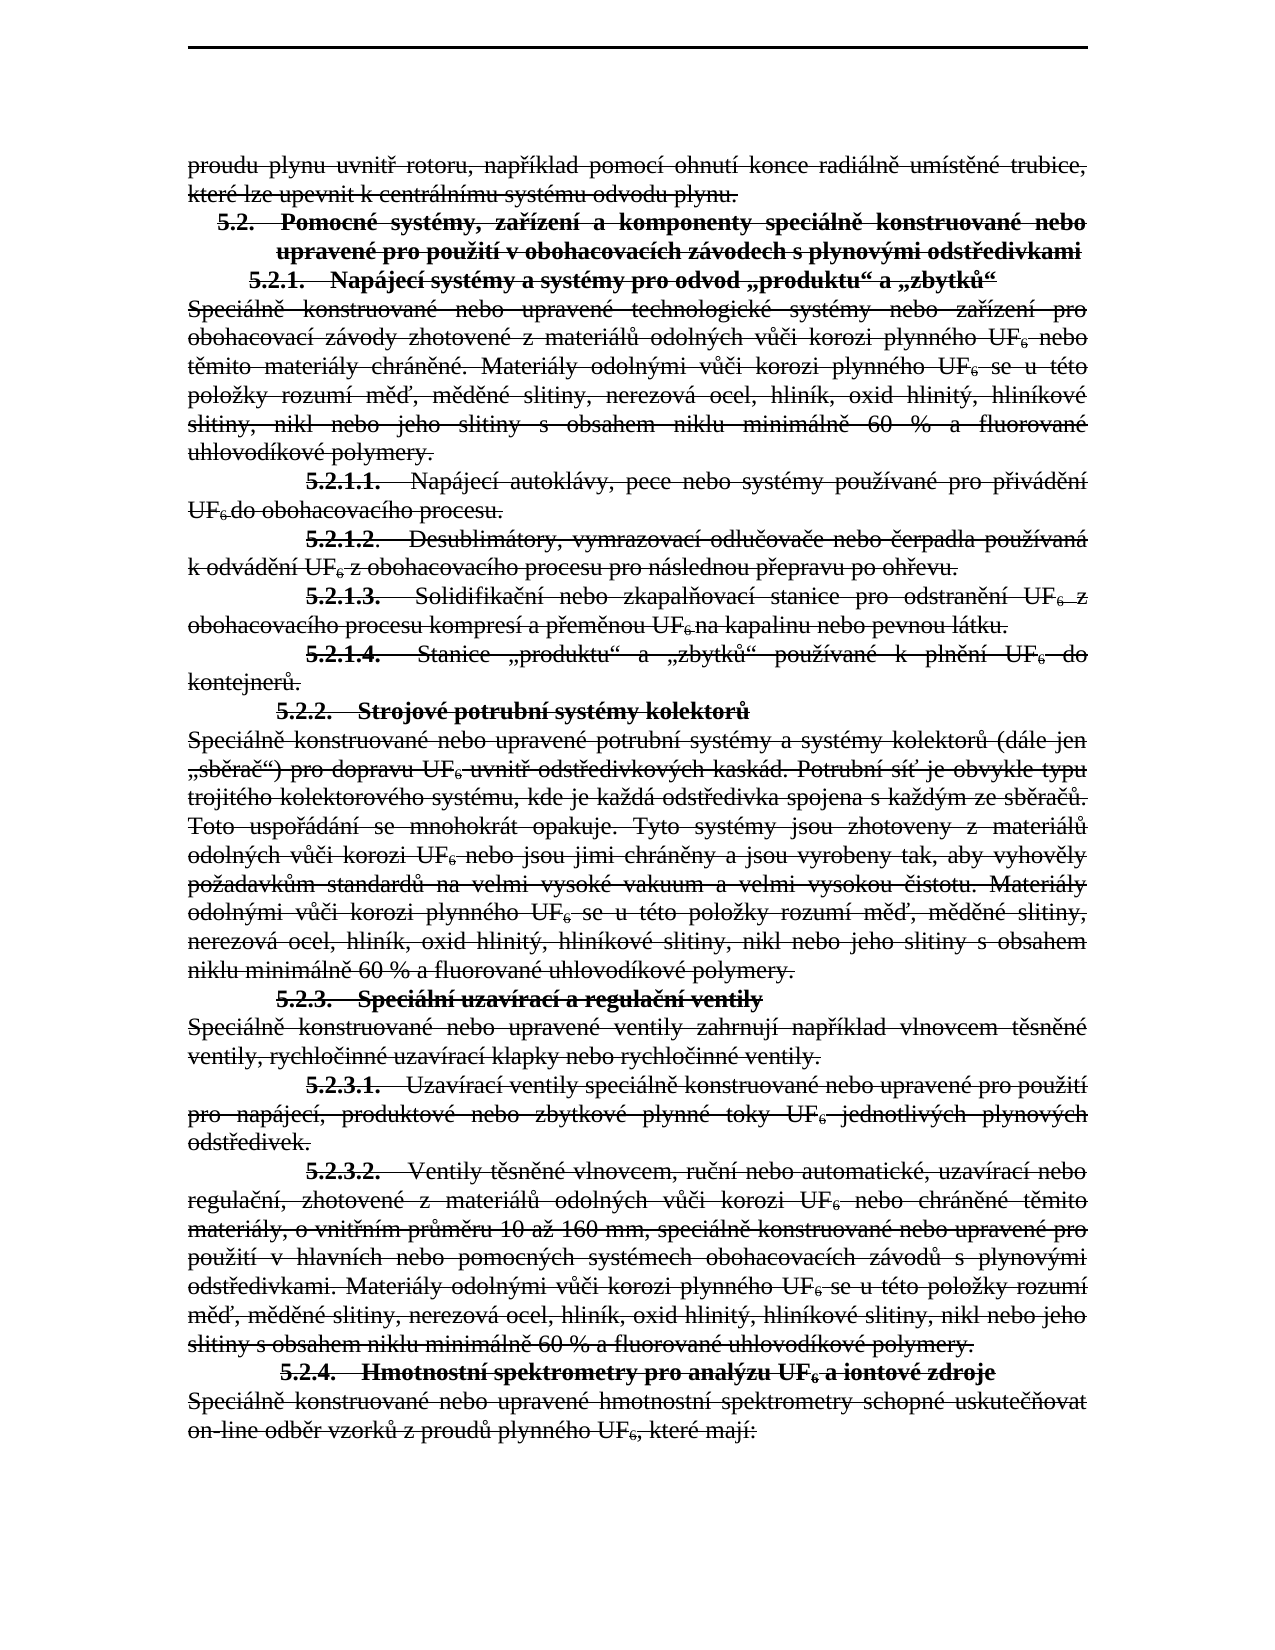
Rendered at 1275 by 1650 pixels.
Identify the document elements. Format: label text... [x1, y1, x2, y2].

text Speciálně konstruované nebo upravené potrubní systémy a systémy kolektorů (dále jen „sběrač“) pro dopravu UF6 uvnitř odstředivkových kaskád. Potrubní síť je obvykle typu trojitého kolektorového systému, kde je každá odstředivka spojena s každým ze sběračů. Toto uspořádání se mnohokrát opakuje. Tyto systémy jsou zhotoveny z materiálů odolných vůči korozi UF6 nebo jsou jimi chráněny a jsou vyrobeny tak, aby vyhověly požadavkům standardů na velmi vysoké vakuum a velmi vysokou čistotu. Materiály odolnými vůči korozi plynného UF6 se u této položky rozumí měď, měděné slitiny, nerezová ocel, hliník, oxid hlinitý, hliníkové slitiny, nikl nebo jeho slitiny s obsahem niklu minimálně 60 % a fluorované uhlovodíkové polymery. [187, 885, 1087, 942]
text 5.2.1.1. Napájecí autoklávy, pece nebo systémy používané pro přivádění UF6 do obohacovacího procesu. [187, 466, 1087, 524]
text Speciálně konstruované nebo upravené potrubní systémy a systémy kolektorů (dále jen „sběrač“) pro dopravu UF6 uvnitř odstředivkových kaskád. Potrubní síť je obvykle typu trojitého kolektorového systému, kde je každá odstředivka spojena s každým ze sběračů. Toto uspořádání se mnohokrát opakuje. Tyto systémy jsou zhotoveny z materiálů odolných vůči korozi UF6 nebo jsou jimi chráněny a jsou vyrobeny tak, aby vyhověly požadavkům standardů na velmi vysoké vakuum a velmi vysokou čistotu. Materiály odolnými vůči korozi plynného UF6 se u této položky rozumí měď, měděné slitiny, nerezová ocel, hliník, oxid hlinitý, hliníkové slitiny, nikl nebo jeho slitiny s obsahem niklu minimálně 60 % a fluorované uhlovodíkové polymery. [187, 828, 1087, 884]
text Speciálně konstruované nebo upravené ventily zahrnují například vlnovcem těsněné ventily, rychločinné uzavírací klapky nebo rychločinné ventily. [187, 1029, 1087, 1070]
text 5.2.4. Hmotnostní spektrometry pro analýzu UF6 a iontové zdroje [187, 1357, 999, 1386]
text 5.2.3.2. Ventily těsněné vlnovcem, ruční nebo automatické, uzavírací nebo regulační, zhotovené z materiálů odolných vůči korozi UF6 nebo chráněné těmito materiály, o vnitřním průměru 10 až 160 mm, speciálně konstruované nebo upravené pro použití v hlavních nebo pomocných systémech obohacovacích závodů s plynovými odstředivkami. Materiály odolnými vůči korozi plynného UF6 se u této položky rozumí měď, měděné slitiny, nerezová ocel, hliník, oxid hlinitý, hliníkové slitiny, nikl nebo jeho slitiny s obsahem niklu minimálně 60 % a fluorované uhlovodíkové polymery. [187, 1317, 1087, 1357]
text Speciálně konstruované nebo upravené hmotnostní spektrometry schopné uskutečňovat on-line odběr vzorků z proudů plynného UF6, které mají: [187, 1403, 1087, 1444]
text Speciálně konstruované nebo upravené hmotnostní spektrometry schopné uskutečňovat on-line odběr vzorků z proudů plynného UF6, které mají: [187, 1386, 1087, 1402]
text 5.2. Pomocné systémy, zařízení a komponenty speciálně konstruované nebo upravené pro použití v obohacovacích závodech s plynovými odstředivkami [217, 207, 1087, 223]
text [187, 150, 1087, 166]
text Speciálně konstruované nebo upravené potrubní systémy a systémy kolektorů (dále jen „sběrač“) pro dopravu UF6 uvnitř odstředivkových kaskád. Potrubní síť je obvykle typu trojitého kolektorového systému, kde je každá odstředivka spojena s každým ze sběračů. Toto uspořádání se mnohokrát opakuje. Tyto systémy jsou zhotoveny z materiálů odolných vůči korozi UF6 nebo jsou jimi chráněny a jsou vyrobeny tak, aby vyhověly požadavkům standardů na velmi vysoké vakuum a velmi vysokou čistotu. Materiály odolnými vůči korozi plynného UF6 se u této položky rozumí měď, měděné slitiny, nerezová ocel, hliník, oxid hlinitý, hliníkové slitiny, nikl nebo jeho slitiny s obsahem niklu minimálně 60 % a fluorované uhlovodíkové polymery. [187, 742, 1087, 798]
text 5.2.3.2. Ventily těsněné vlnovcem, ruční nebo automatické, uzavírací nebo regulační, zhotovené z materiálů odolných vůči korozi UF6 nebo chráněné těmito materiály, o vnitřním průměru 10 až 160 mm, speciálně konstruované nebo upravené pro použití v hlavních nebo pomocných systémech obohacovacích závodů s plynovými odstředivkami. Materiály odolnými vůči korozi plynného UF6 se u této položky rozumí měď, měděné slitiny, nerezová ocel, hliník, oxid hlinitý, hliníkové slitiny, nikl nebo jeho slitiny s obsahem niklu minimálně 60 % a fluorované uhlovodíkové polymery. [187, 1156, 1087, 1229]
text 5.2.1. Napájecí systémy a systémy pro odvod „produktu“ a „zbytků“ [187, 265, 999, 294]
text Speciálně konstruované nebo upravené technologické systémy nebo zařízení pro obohacovací závody zhotovené z materiálů odolných vůči korozi plynného UF6 nebo těmito materiály chráněné. Materiály odolnými vůči korozi plynného UF6 se u této položky rozumí měď, měděné slitiny, nerezová ocel, hliník, oxid hlinitý, hliníkové slitiny, nikl nebo jeho slitiny s obsahem niklu minimálně 60 % a fluorované uhlovodíkové polymery. [187, 310, 1087, 396]
text Speciálně konstruované nebo upravené technologické systémy nebo zařízení pro obohacovací závody zhotovené z materiálů odolných vůči korozi plynného UF6 nebo těmito materiály chráněné. Materiály odolnými vůči korozi plynného UF6 se u této položky rozumí měď, měděné slitiny, nerezová ocel, hliník, oxid hlinitý, hliníkové slitiny, nikl nebo jeho slitiny s obsahem niklu minimálně 60 % a fluorované uhlovodíkové polymery. [187, 425, 1087, 466]
text 5.2.3.1. Uzavírací ventily speciálně konstruované nebo upravené pro použití pro napájecí, produktové nebo zbytkové plynné toky UF6 jednotlivých plynových odstředivek. [187, 1070, 1087, 1156]
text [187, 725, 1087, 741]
text 5.2.1.2. Desublimátory, vymrazovací odlučovače nebo čerpadla používaná k odvádění UF6 z obohacovacího procesu pro následnou přepravu po ohřevu. [187, 524, 1087, 581]
text 5.2.2. Strojové potrubní systémy kolektorů [187, 696, 999, 725]
text 5.2.1.3. Solidifikační nebo zkapalňovací stanice pro odstranění UF6 z obohacovacího procesu kompresí a přeměnou UF6 na kapalinu nebo pevnou látku. [187, 581, 1087, 639]
text 5.2.3.2. Ventily těsněné vlnovcem, ruční nebo automatické, uzavírací nebo regulační, zhotovené z materiálů odolných vůči korozi UF6 nebo chráněné těmito materiály, o vnitřním průměru 10 až 160 mm, speciálně konstruované nebo upravené pro použití v hlavních nebo pomocných systémech obohacovacích závodů s plynovými odstředivkami. Materiály odolnými vůči korozi plynného UF6 se u této položky rozumí měď, měděné slitiny, nerezová ocel, hliník, oxid hlinitý, hliníkové slitiny, nikl nebo jeho slitiny s obsahem niklu minimálně 60 % a fluorované uhlovodíkové polymery. [187, 1259, 1087, 1316]
text Speciálně konstruované nebo upravené ventily zahrnují například vlnovcem těsněné ventily, rychločinné uzavírací klapky nebo rychločinné ventily. [187, 1012, 1087, 1028]
text 5.2. Pomocné systémy, zařízení a komponenty speciálně konstruované nebo upravené pro použití v obohacovacích závodech s plynovými odstředivkami [217, 224, 1087, 265]
text 5.2.1.4. Stanice „produktu“ a „zbytků“ používané k plnění UF6 do kontejnerů. [187, 639, 1087, 696]
text 5.2.3. Speciální uzavírací a regulační ventily [187, 984, 1087, 1012]
